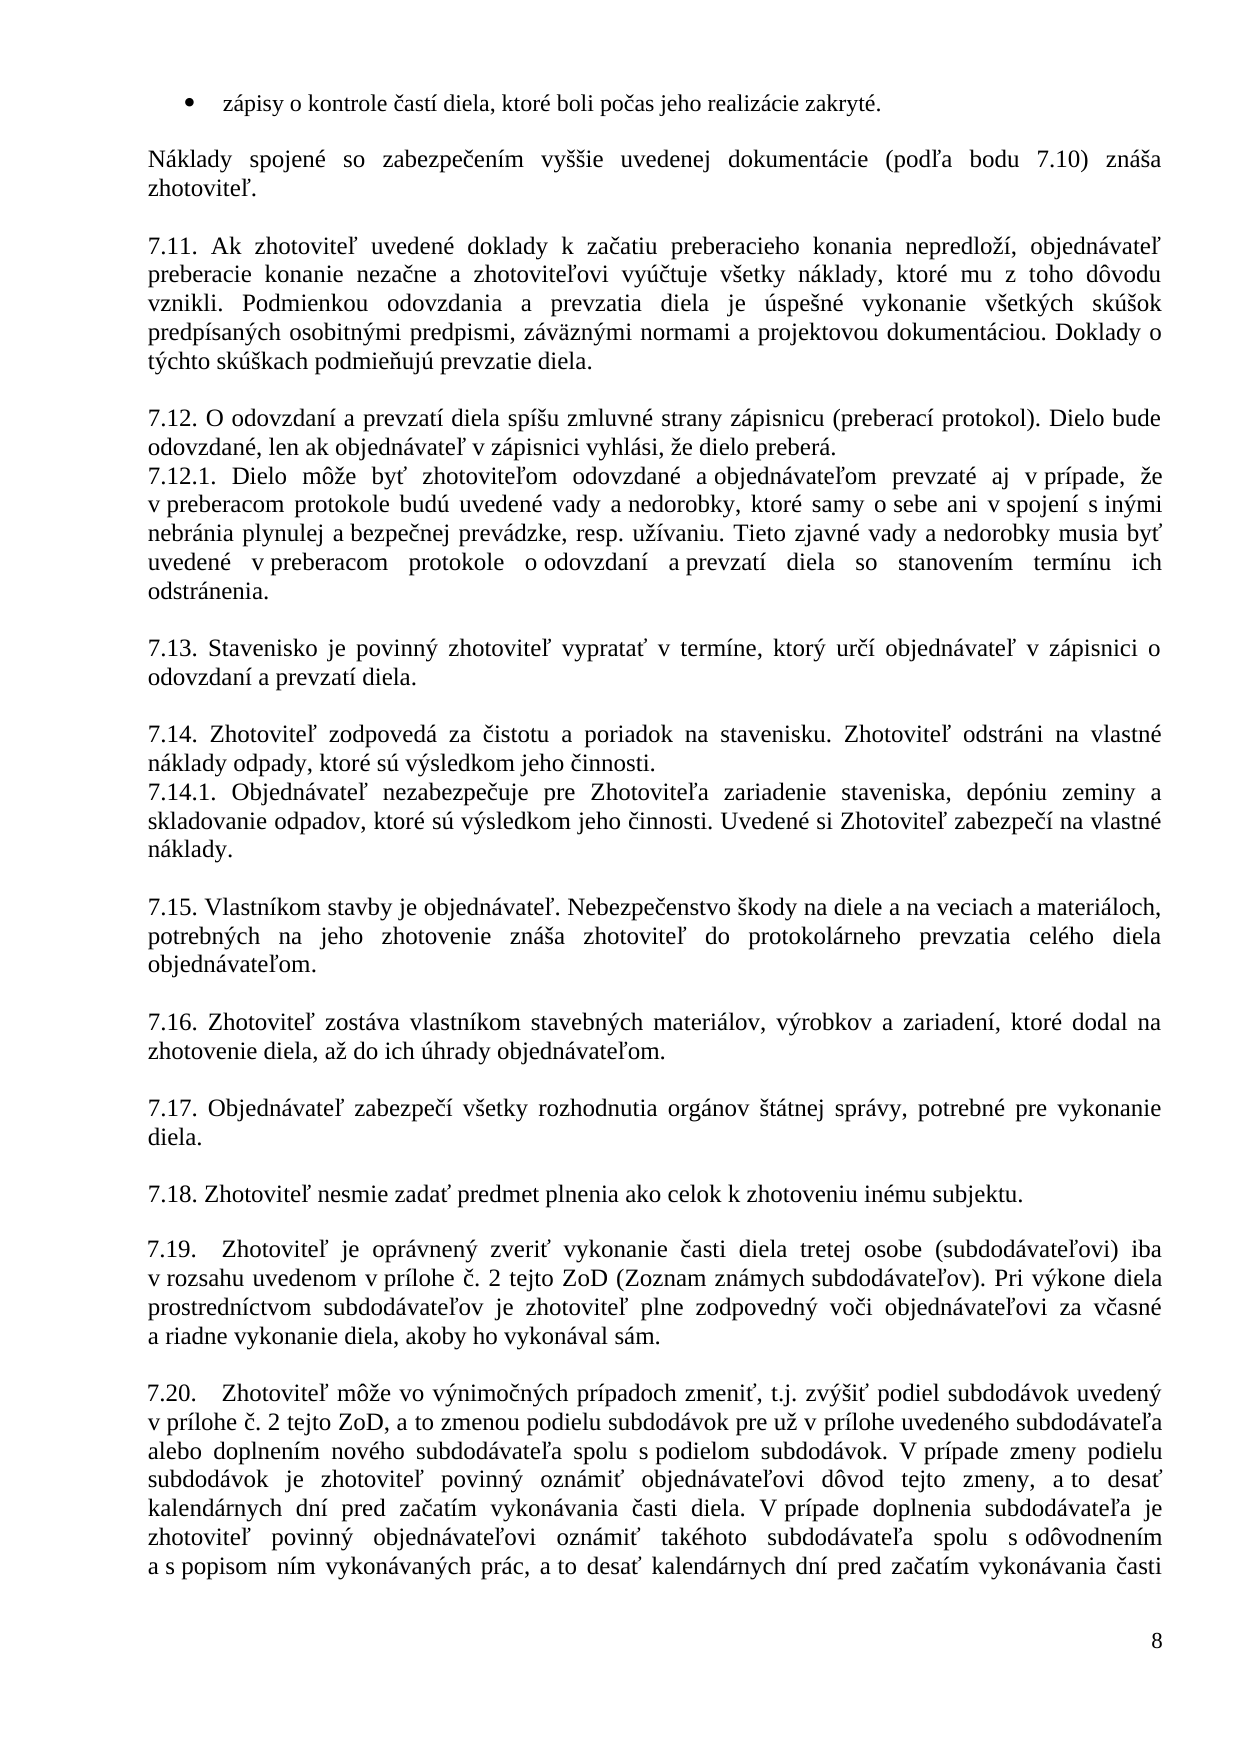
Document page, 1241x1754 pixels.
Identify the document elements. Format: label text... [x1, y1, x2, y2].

text 7.12. O odovzdaní a prevzatí diela spíšu zmluvné strany zápisnicu (preberací protokol). Dielo bude odovzdané, len ak objednávateľ v zápisnici vyhlási, že dielo preberá. [148, 403, 1162, 461]
text 7.13. Stavenisko je povinný zhotoviteľ vypratať v termíne, ktorý určí objednávateľ v zápisnici o odovzdaní a prevzatí diela. [148, 633, 1162, 691]
text 7.14.1. Objednávateľ nezabezpečuje pre Zhotoviteľa zariadenie staveniska, depóniu zeminy a skladovanie odpadov, ktoré sú výsledkom jeho činnosti. Uvedené si Zhotoviteľ zabezpečí na vlastné náklady. [148, 777, 1162, 863]
text 7.16. Zhotoviteľ zostáva vlastníkom stavebných materiálov, výrobkov a zariadení, ktoré dodal na zhotovenie diela, až do ich úhrady objednávateľom. [148, 1007, 1162, 1064]
text 7.17. Objednávateľ zabezpečí všetky rozhodnutia orgánov štátnej správy, potrebné pre vykonanie diela. [148, 1093, 1162, 1151]
list Zhotoviteľ je oprávnený zveriť vykonanie časti diela tretej osobe (subdodávateľovi) iba v rozsahu uvedenom v prílohe č. 2 tejto ZoD (Zoznam známych subdodávateľov). Pri výkone diela prostredníctvom subdodávateľov je zhotoviteľ plne zodpovedný voči objednávateľovi za včasné a riadne vykonanie diela, akoby ho vykonával sám. [147, 1234, 1162, 1349]
text 7.18. Zhotoviteľ nesmie zadať predmet plnenia ako celok k zhotoveniu inému subjektu. [148, 1179, 1162, 1208]
text 7.15. Vlastníkom stavby je objednávateľ. Nebezpečenstvo škody na diele a na veciach a materiáloch, potrebných na jeho zhotovenie znáša zhotoviteľ do protokolárneho prevzatia celého diela objednávateľom. [148, 892, 1162, 978]
text 7.12.1. Dielo môže byť zhotoviteľom odovzdané a objednávateľom prevzaté aj v prípade, že v preberacom protokole budú uvedené vady a nedorobky, ktoré samy o sebe ani v spojení s inými nebránia plynulej a bezpečnej prevádzke, resp. užívaniu. Tieto zjavné vady a nedorobky musia byť uvedené v preberacom protokole o odovzdaní a prevzatí diela so stanovením termínu ich odstránenia. [148, 461, 1162, 604]
text 7.14. Zhotoviteľ zodpovedá za čistotu a poriadok na stavenisku. Zhotoviteľ odstráni na vlastné náklady odpady, ktoré sú výsledkom jeho činnosti. [148, 719, 1162, 777]
text Náklady spojené so zabezpečením vyššie uvedenej dokumentácie (podľa bodu 7.10) znáša zhotoviteľ. [148, 144, 1162, 202]
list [147, 1378, 1162, 1579]
text 7.11. Ak zhotoviteľ uvedené doklady k začatiu preberacieho konania nepredloží, objednávateľ preberacie konanie nezačne a zhotoviteľovi vyúčtuje všetky náklady, ktoré mu z toho dôvodu vznikli. Podmienkou odovzdania a prevzatia diela je úspešné vykonanie všetkých skúšok predpísaných osobitnými predpismi, záväznými normami a projektovou dokumentáciou. Doklady o týchto skúškach podmieňujú prevzatie diela. [148, 231, 1162, 374]
list zápisy o kontrole častí diela, ktoré boli počas jeho realizácie zakryté. [185, 89, 1162, 116]
